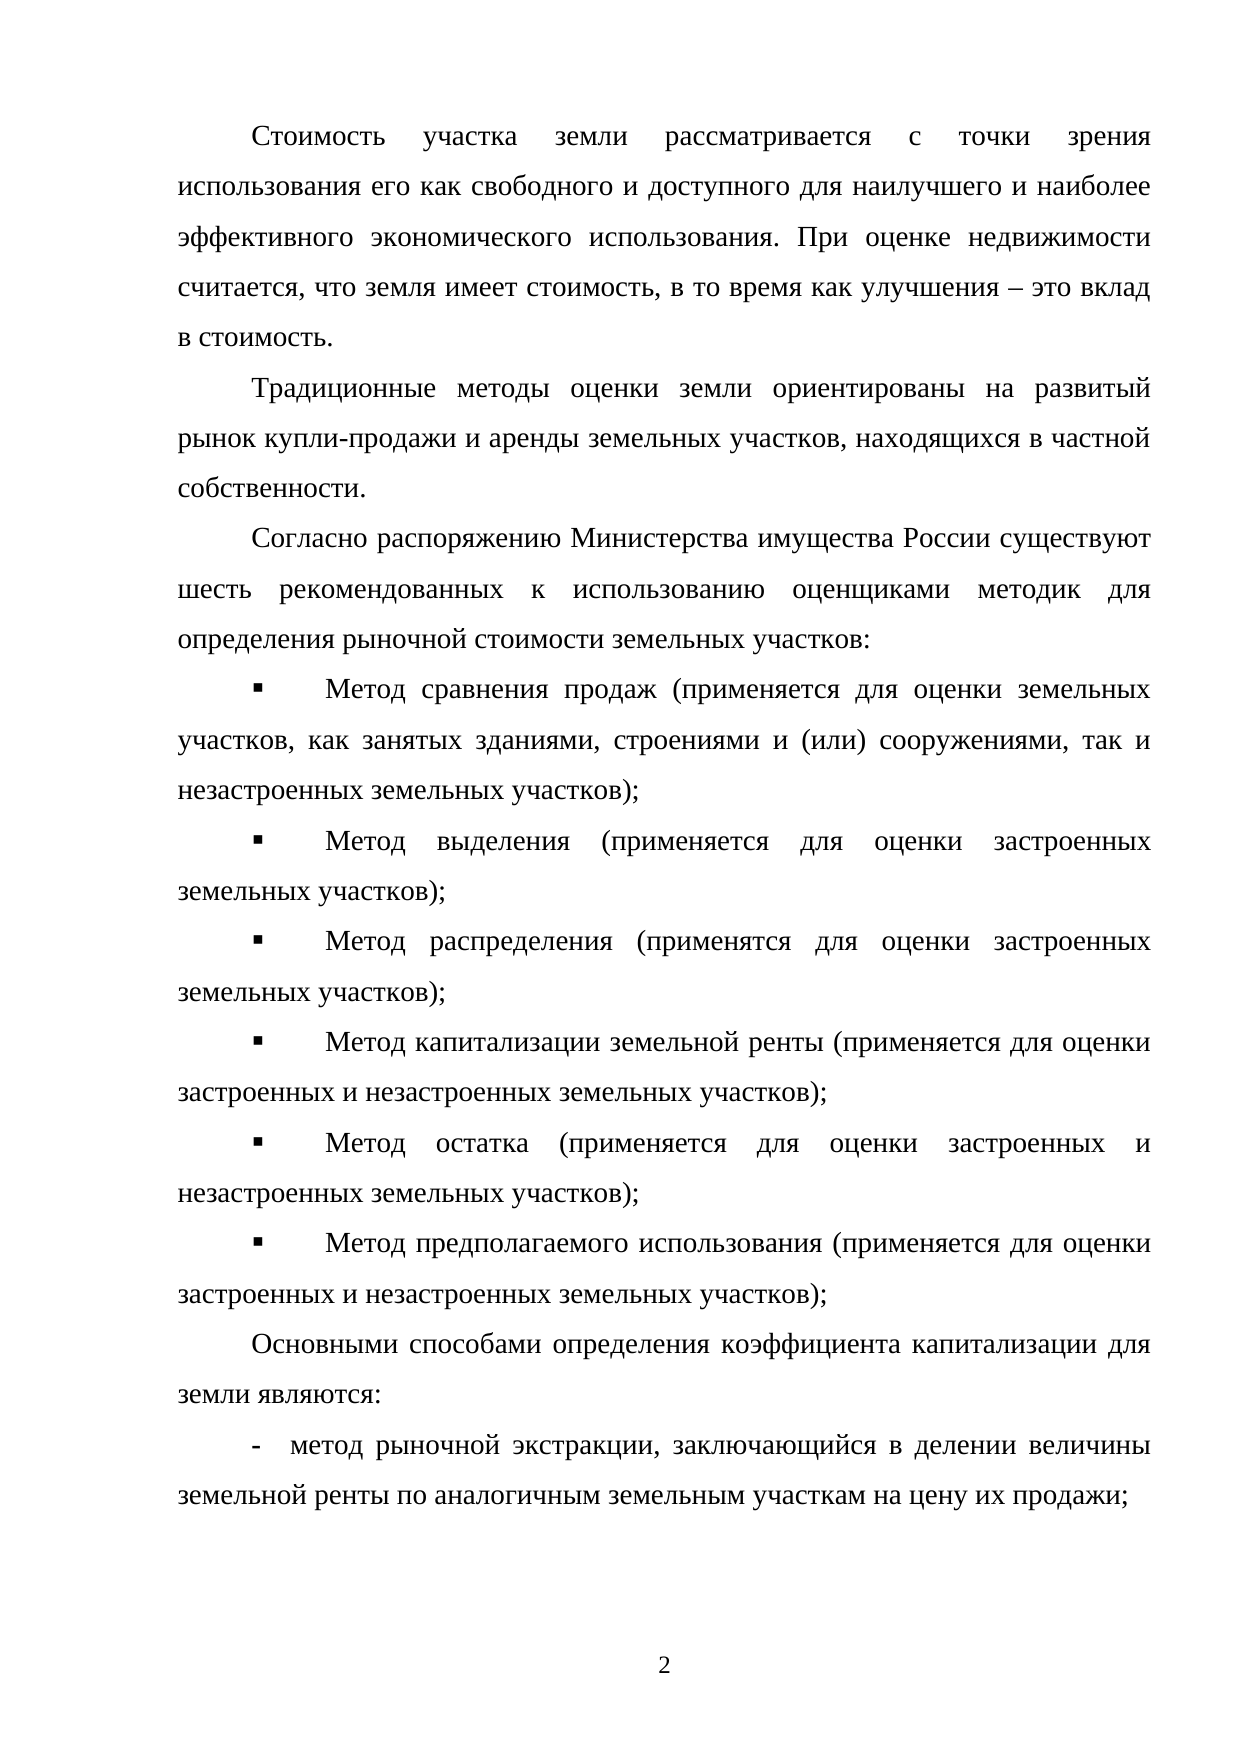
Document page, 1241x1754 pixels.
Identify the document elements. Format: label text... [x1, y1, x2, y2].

text Традиционные методы оценки земли ориентированы на развитый рынок купли-продажи и аренды земельных участков, находящихся в частной собственности. [177, 370, 1152, 504]
list Метод предполагаемого использования (применяется для оценки застроенных и незастроенных земельных участков); [177, 1226, 1152, 1309]
list Метод сравнения продаж (применяется для оценки земельных участков, как занятых зданиями, строениями и (или) сооружениями, так и незастроенных земельных участков); [177, 672, 1152, 806]
list Метод распределения (применятся для оценки застроенных земельных участков); [177, 923, 1152, 1007]
list метод рыночной экстракции, заключающийся в делении величины земельной ренты по аналогичным земельным участкам на цену их продажи; [177, 1427, 1152, 1511]
list Метод выделения (применяется для оценки застроенных земельных участков); [177, 823, 1152, 907]
text Согласно распоряжению Министерства имущества России существуют шесть рекомендованных к использованию оценщиками методик для определения рыночной стоимости земельных участков: [177, 521, 1152, 655]
list Метод остатка (применяется для оценки застроенных и незастроенных земельных участков); [177, 1125, 1152, 1209]
text Основными способами определения коэффициента капитализации для земли являются: [177, 1326, 1152, 1410]
list Метод капитализации земельной ренты (применяется для оценки застроенных и незастроенных земельных участков); [177, 1024, 1152, 1108]
text Стоимость участка земли рассматривается с точки зрения использования его как свободного и доступного для наилучшего и наиболее эффективного экономического использования. При оценке недвижимости считается, что земля имеет стоимость, в то время как улучшения – это вклад в стоимость. [177, 118, 1152, 353]
